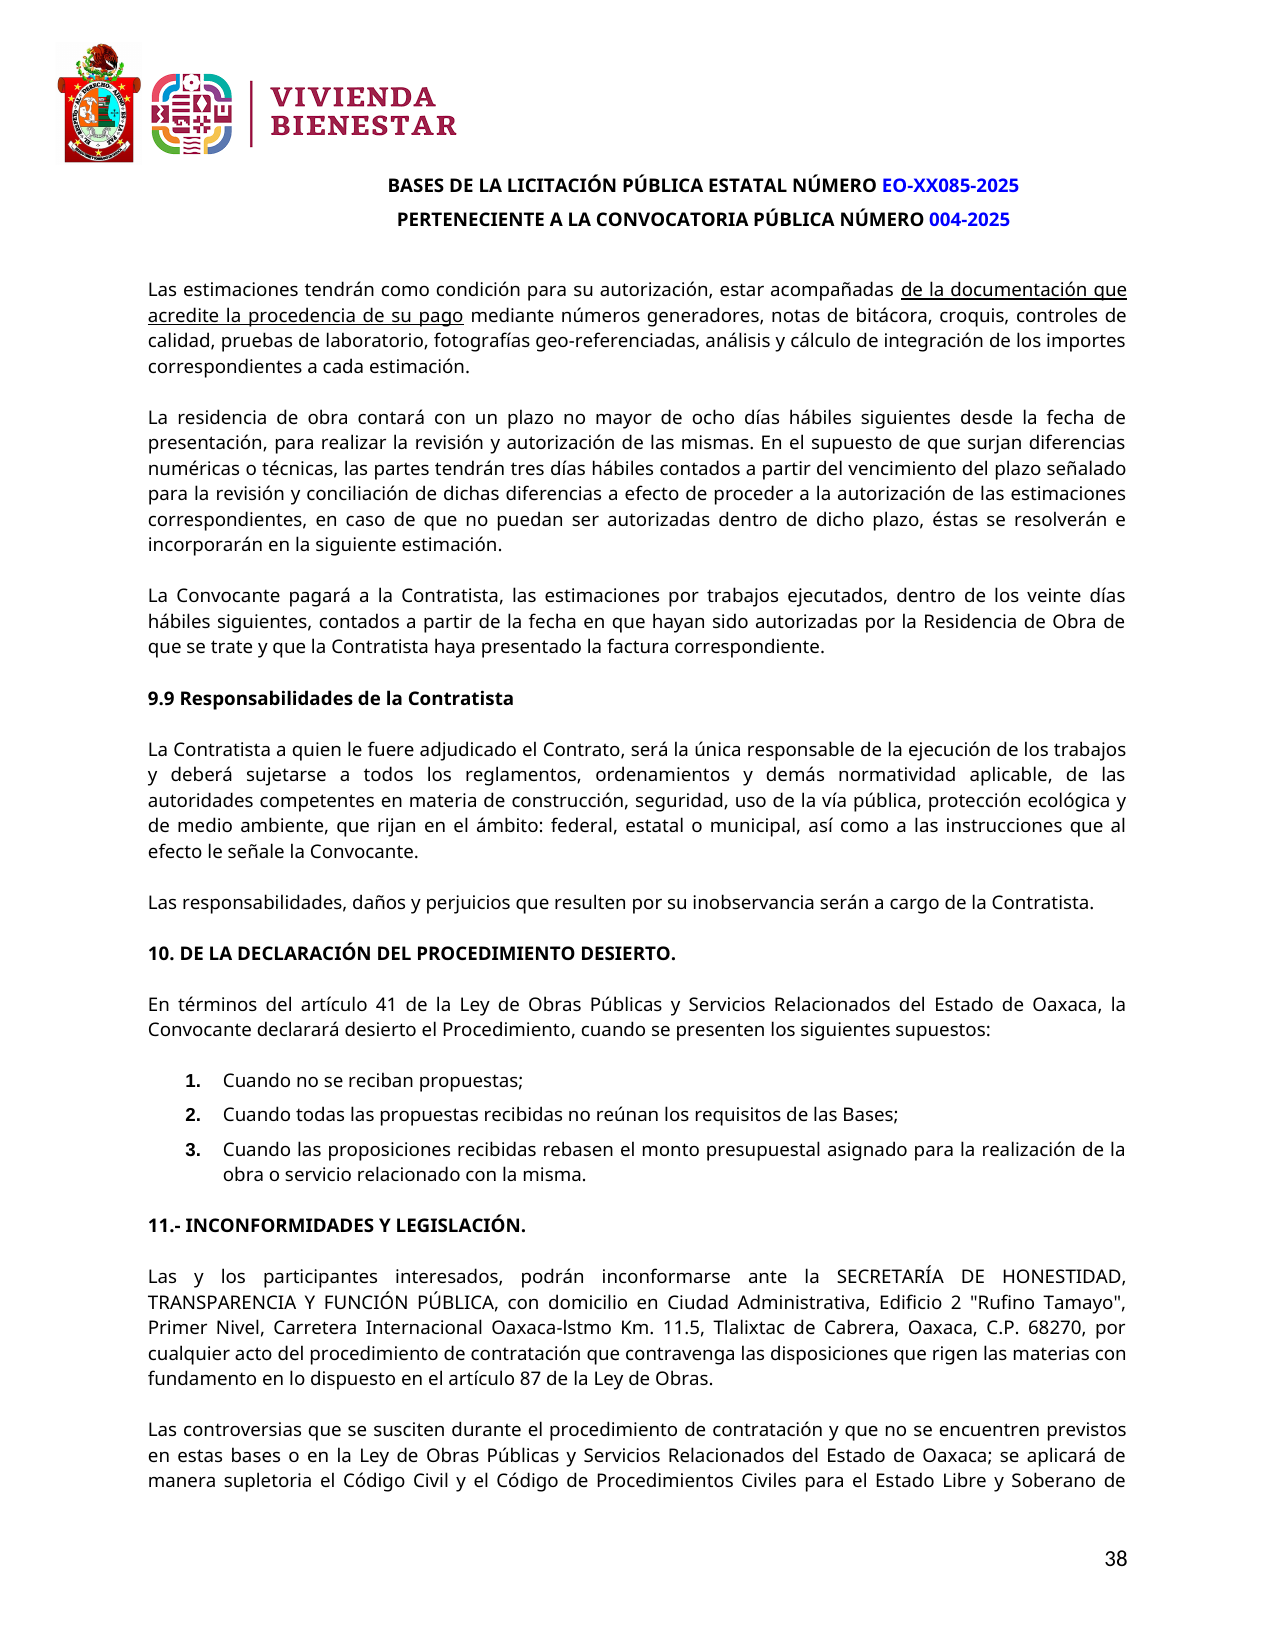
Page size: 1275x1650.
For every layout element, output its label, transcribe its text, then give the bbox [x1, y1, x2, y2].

text Las estimaciones tendrán como condición para su autorización, estar acompañadas de la documentación que acredite la procedencia de su pago mediante números generadores, notas de bitácora, croquis, controles de calidad, pruebas de laboratorio, fotografías geo-referenciadas, análisis y cálculo de integración de los importes correspondientes a cada estimación. [148, 277, 1127, 379]
text 11.- INCONFORMIDADES Y LEGISLACIÓN. [148, 1212, 1127, 1238]
list Cuando no se reciban propuestas; [185, 1068, 1127, 1093]
text La residencia de obra contará con un plazo no mayor de ocho días hábiles siguientes desde la fecha de presentación, para realizar la revisión y autorización de las mismas. En el supuesto de que surjan diferencias numéricas o técnicas, las partes tendrán tres días hábiles contados a partir del vencimiento del plazo señalado para la revisión y conciliación de dichas diferencias a efecto de proceder a la autorización de las estimaciones correspondientes, en caso de que no puedan ser autorizadas dentro de dicho plazo, éstas se resolverán e incorporarán en la siguiente estimación. [148, 404, 1127, 557]
list Cuando todas las propuestas recibidas no reúnan los requisitos de las Bases; [185, 1102, 1127, 1127]
text 10. DE LA DECLARACIÓN DEL PROCEDIMIENTO DESIERTO. [148, 940, 1127, 966]
text Las responsabilidades, daños y perjuicios que resulten por su inobservancia serán a cargo de la Contratista. [148, 889, 1127, 914]
text Las y los participantes interesados, podrán inconformarse ante la SECRETARÍA DE HONESTIDAD, TRANSPARENCIA Y FUNCIÓN PÚBLICA, con domicilio en Ciudad Administrativa, Edificio 2 "Rufino Tamayo", Primer Nivel, Carretera Internacional Oaxaca-lstmo Km. 11.5, Tlalixtac de Cabrera, Oaxaca, C.P. 68270, por cualquier acto del procedimiento de contratación que contravenga las disposiciones que rigen las materias con fundamento en lo dispuesto en el artículo 87 de la Ley de Obras. [148, 1263, 1127, 1391]
picture [147, 66, 473, 163]
text En términos del artículo 41 de la Ley de Obras Públicas y Servicios Relacionados del Estado de Oaxaca, la Convocante declarará desierto el Procedimiento, cuando se presenten los siguientes supuestos: [148, 991, 1127, 1042]
picture [55, 42, 143, 165]
text 9.9 Responsabilidades de la Contratista [148, 685, 1127, 710]
text La Convocante pagará a la Contratista, las estimaciones por trabajos ejecutados, dentro de los veinte días hábiles siguientes, contados a partir de la fecha en que hayan sido autorizadas por la Residencia de Obra de que se trate y que la Contratista haya presentado la factura correspondiente. [148, 583, 1127, 659]
text La Contratista a quien le fuere adjudicado el Contrato, será la única responsable de la ejecución de los trabajos y deberá sujetarse a todos los reglamentos, ordenamientos y demás normatividad aplicable, de las autoridades competentes en materia de construcción, seguridad, uso de la vía pública, protección ecológica y de medio ambiente, que rijan en el ámbito: federal, estatal o municipal, así como a las instrucciones que al efecto le señale la Convocante. [148, 736, 1127, 863]
list Cuando las proposiciones recibidas rebasen el monto presupuestal asignado para la realización de la obra o servicio relacionado con la misma. [185, 1136, 1127, 1187]
